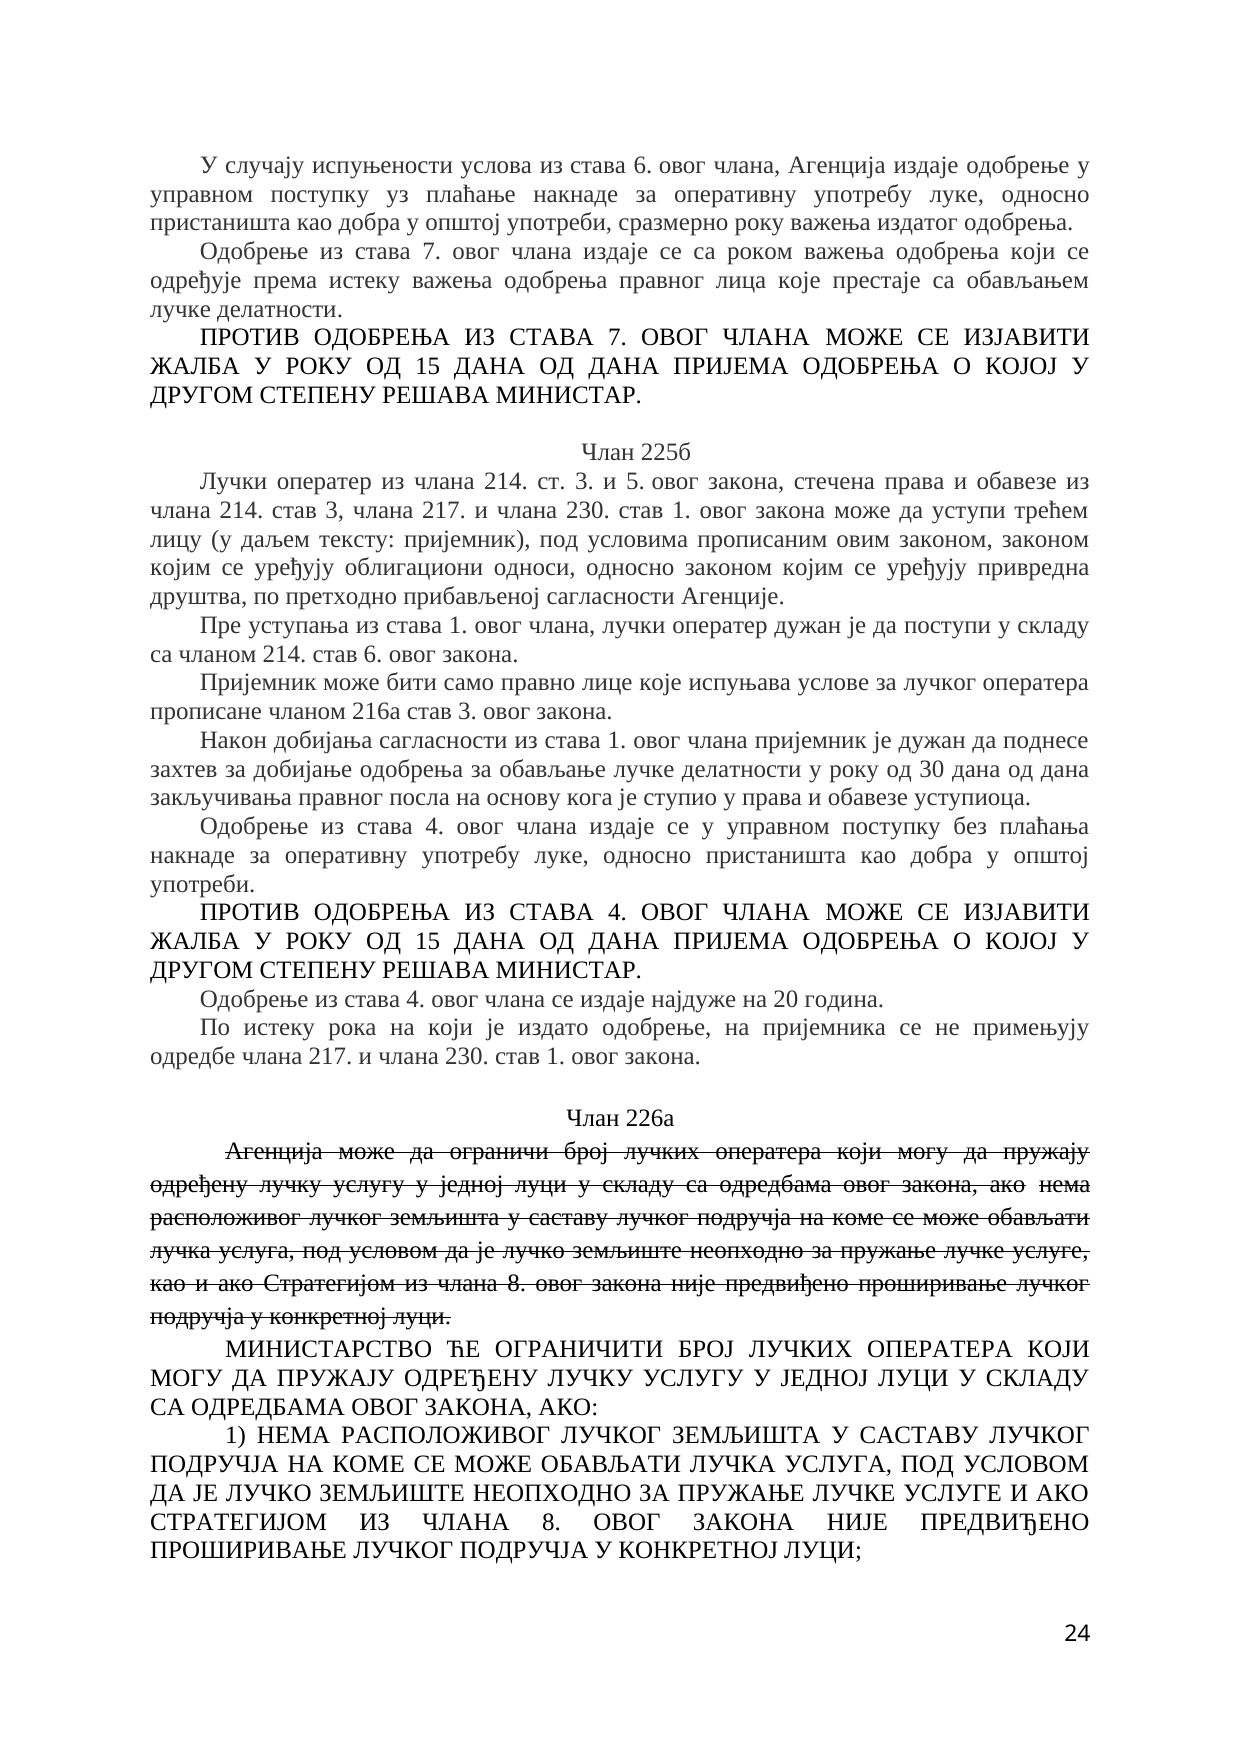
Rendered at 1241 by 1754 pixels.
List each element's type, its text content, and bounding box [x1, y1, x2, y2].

text Одобрење из става 4. овог члана се издаје најдуже на 20 година. [150, 984, 1090, 1012]
text По истеку рока на који је издато одобрење, на пријемника се не примењују одредбе члана 217. и члана 230. став 1. овог закона. [150, 1012, 1090, 1070]
text ПРОТИВ ОДОБРЕЊА ИЗ СТАВА 7. ОВОГ ЧЛАНА МОЖЕ СЕ ИЗЈАВИТИ ЖАЛБА У РОКУ ОД 15 ДАНА ОД ДАНА ПРИЈЕМА ОДОБРЕЊА О КОЈОЈ У ДРУГОМ СТЕПЕНУ РЕШАВА МИНИСТАР. [150, 322, 1090, 409]
text Након добијања сагласности из става 1. овог члана пријемник је дужан да поднесе захтев за добијање одобрења за обављање лучке делатности у року од 30 дана од дана закључивања правног посла на основу кога је ступио у права и обавезе уступиоца. [150, 725, 1090, 811]
text Агенција може да ограничи број лучких оператера који могу да пружају одређену лучку услугу у једној луци у складу са одредбама овог закона, ако нема расположивог лучког земљишта у саставу лучког подручја на коме се може обављати лучка услуга, под условом да је лучко земљиште неопходно за пружање лучке услуге, као и ако Стратегијом из члана 8. овог закона није предвиђено проширивање лучког подручја у конкретној луци. [150, 1219, 1090, 1251]
text Члан 225б [150, 437, 1090, 466]
text МИНИСТАРСТВО ЋЕ ОГРАНИЧИТИ БРОЈ ЛУЧКИХ ОПЕРАТЕРА КОЈИ МОГУ ДА ПРУЖАЈУ ОДРЕЂЕНУ ЛУЧКУ УСЛУГУ У ЈЕДНОЈ ЛУЦИ У СКЛАДУ СА ОДРЕДБАМА ОВОГ ЗАКОНА, АКО: [150, 1334, 1090, 1420]
text Агенција може да ограничи број лучких оператера који могу да пружају одређену лучку услугу у једној луци у складу са одредбама овог закона, ако нема расположивог лучког земљишта у саставу лучког подручја на коме се може обављати лучка услуга, под условом да је лучко земљиште неопходно за пружање лучке услуге, као и ако Стратегијом из члана 8. овог закона није предвиђено проширивање лучког подручја у конкретној луци. [150, 1252, 1090, 1284]
text У случају испуњености услова из става 6. овог члана, Агенција издаје одобрење у управном поступку уз плаћање накнаде за оперативну употребу луке, односно пристаништа као добра у општој употреби, сразмерно року важења издатог одобрења. [150, 150, 1090, 236]
text Агенција може да ограничи број лучких оператера који могу да пружају одређену лучку услугу у једној луци у складу са одредбама овог закона, ако нема расположивог лучког земљишта у саставу лучког подручја на коме се може обављати лучка услуга, под условом да је лучко земљиште неопходно за пружање лучке услуге, као и ако Стратегијом из члана 8. овог закона није предвиђено проширивање лучког подручја у конкретној луци. [150, 1285, 1090, 1330]
text Пријемник може бити само правно лице које испуњава услове за лучког оператера прописане чланом 216а став 3. овог закона. [150, 667, 1090, 725]
text Члан 226а [150, 1103, 1090, 1132]
text Одобрење из става 4. овог члана издаје се у управном поступку без плаћања накнаде за оперативну употребу луке, односно пристаништа као добра у општој употреби. [150, 811, 1090, 897]
text Одобрење из става 7. овог члана издаје се са роком важења одобрења који се одређује према истеку важења одобрења правног лица које престаје са обављањем лучке делатности. [150, 236, 1090, 322]
text ПРОТИВ ОДОБРЕЊА ИЗ СТАВА 4. ОВОГ ЧЛАНА МОЖЕ СЕ ИЗЈАВИТИ ЖАЛБА У РОКУ ОД 15 ДАНА ОД ДАНА ПРИЈЕМА ОДОБРЕЊА О КОЈОЈ У ДРУГОМ СТЕПЕНУ РЕШАВА МИНИСТАР. [150, 897, 1090, 984]
text 1) НЕМА РАСПОЛОЖИВОГ ЛУЧКОГ ЗЕМЉИШТА У САСТАВУ ЛУЧКОГ ПОДРУЧЈА НА КОМЕ СЕ МОЖЕ ОБАВЉАТИ ЛУЧКА УСЛУГА, ПОД УСЛОВОМ ДА ЈЕ ЛУЧКО ЗЕМЉИШТЕ НЕОПХОДНО ЗА ПРУЖАЊЕ ЛУЧКЕ УСЛУГЕ И АКО СТРАТЕГИЈОМ ИЗ ЧЛАНА 8. ОВОГ ЗАКОНА НИЈЕ ПРЕДВИЂЕНО ПРОШИРИВАЊЕ ЛУЧКОГ ПОДРУЧЈА У КОНКРЕТНОЈ ЛУЦИ; [150, 1420, 1090, 1564]
text Лучки оператер из члана 214. ст. 3. и 5. овог закона, стечена права и обавезе из члана 214. став 3, члана 217. и члана 230. став 1. овог закона може да уступи трећем лицу (у даљем тексту: пријемник), под условима прописаним овим законом, законом којим се уређују облигациони односи, односно законом којим се уређују привредна друштва, по претходно прибављеној сагласности Агенције. [150, 466, 1090, 610]
text Пре уступања из става 1. овог члана, лучки оператер дужан је да поступи у складу са чланом 214. став 6. овог закона. [150, 610, 1090, 667]
text Агенција може да ограничи број лучких оператера који могу да пружају одређену лучку услугу у једној луци у складу са одредбама овог закона, ако нема расположивог лучког земљишта у саставу лучког подручја на коме се може обављати лучка услуга, под условом да је лучко земљиште неопходно за пружање лучке услуге, као и ако Стратегијом из члана 8. овог закона није предвиђено проширивање лучког подручја у конкретној луци. [150, 1136, 1090, 1218]
